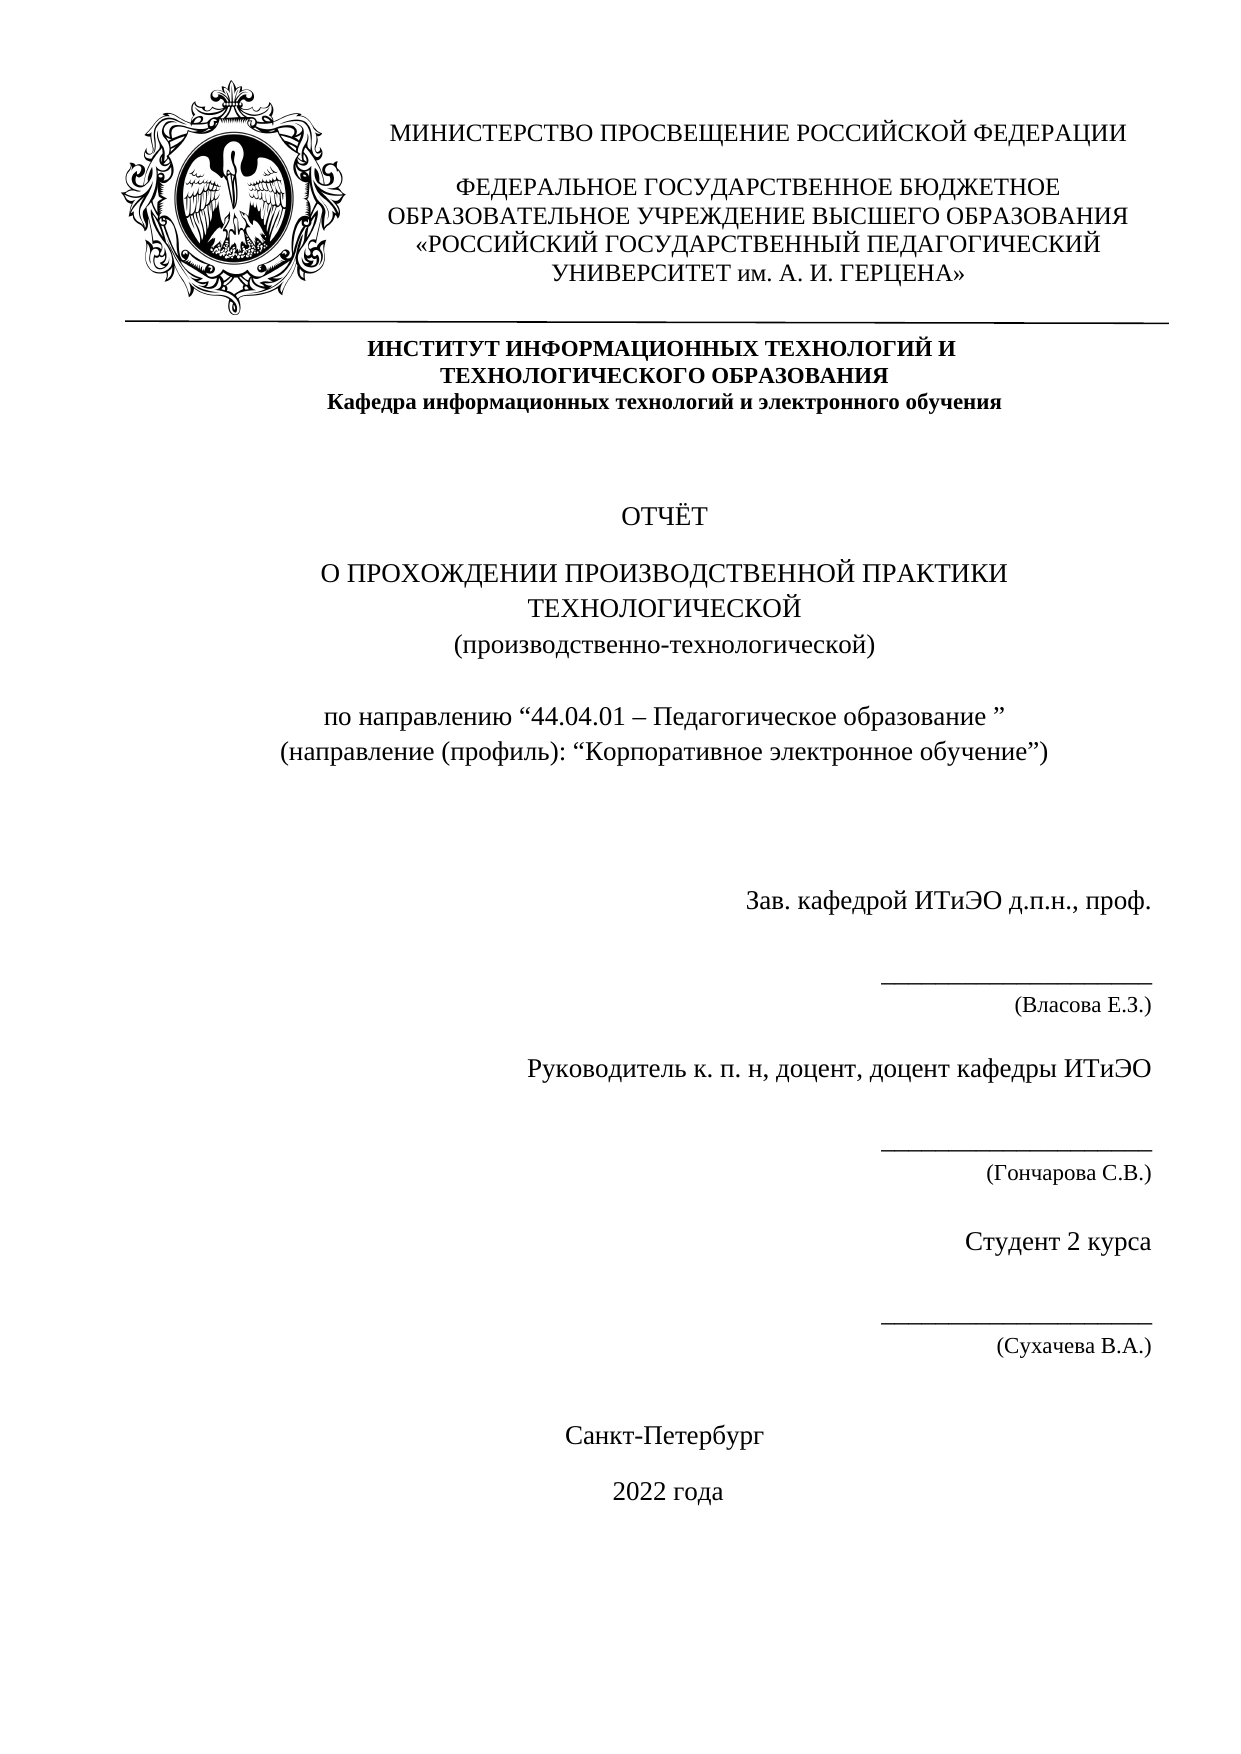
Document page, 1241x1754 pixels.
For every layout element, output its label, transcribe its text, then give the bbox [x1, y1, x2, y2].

text О ПРОХОЖДЕНИИ ПРОИЗВОДСТВЕННОЙ ПРАКТИКИ [177, 557, 1152, 588]
text ОТЧЁТ [177, 500, 1152, 531]
text (Сухачева В.А.) [177, 1332, 1152, 1358]
text (производственно-технологической) [177, 628, 1152, 659]
text ИНСТИТУТ ИНФОРМАЦИОННЫХ ТЕХНОЛОГИЙ И ТЕХНОЛОГИЧЕСКОГО ОБРАЗОВАНИЯ [177, 336, 1152, 388]
text Санкт-Петербург [177, 1419, 1152, 1450]
text Зав. кафедрой ИТиЭО д.п.н., проф. [177, 884, 1152, 915]
picture [120, 80, 346, 315]
text (направление (профиль): “Корпоративное электронное обучение”) [177, 735, 1152, 767]
text Студент 2 курса [177, 1225, 1152, 1256]
text по направлению “44.04.01 – Педагогическое образование ” [177, 664, 1152, 731]
text (Гончарова С.В.) [177, 1159, 1152, 1185]
text ТЕХНОЛОГИЧЕСКОЙ [177, 592, 1152, 624]
text (Власова Е.З.) [177, 991, 1152, 1018]
text ____________________ [177, 1123, 1152, 1154]
text Руководитель к. п. н, доцент, доцент кафедры ИТиЭО [177, 1052, 1152, 1083]
text ____________________ [177, 956, 1152, 987]
text 2022 года [177, 1476, 1152, 1507]
text ____________________ [177, 1296, 1152, 1328]
text МИНИСТЕРСТВО ПРОСВЕЩЕНИЕ РОССИЙСКОЙ ФЕДЕРАЦИИ [346, 118, 1152, 147]
text Кафедра информационных технологий и электронного обучения [177, 388, 1152, 414]
text ФЕДЕРАЛЬНОЕ ГОСУДАРСТВЕННОЕ БЮДЖЕТНОЕ ОБРАЗОВАТЕЛЬНОЕ УЧРЕЖДЕНИЕ ВЫСШЕГО ОБРАЗОВАНИЯ «РОССИЙСКИЙ ГОСУДАРСТВЕННЫЙ ПЕДАГОГИЧЕСКИЙ УНИВЕРСИТЕТ им. А. И. ГЕРЦЕНА» [346, 172, 1152, 287]
